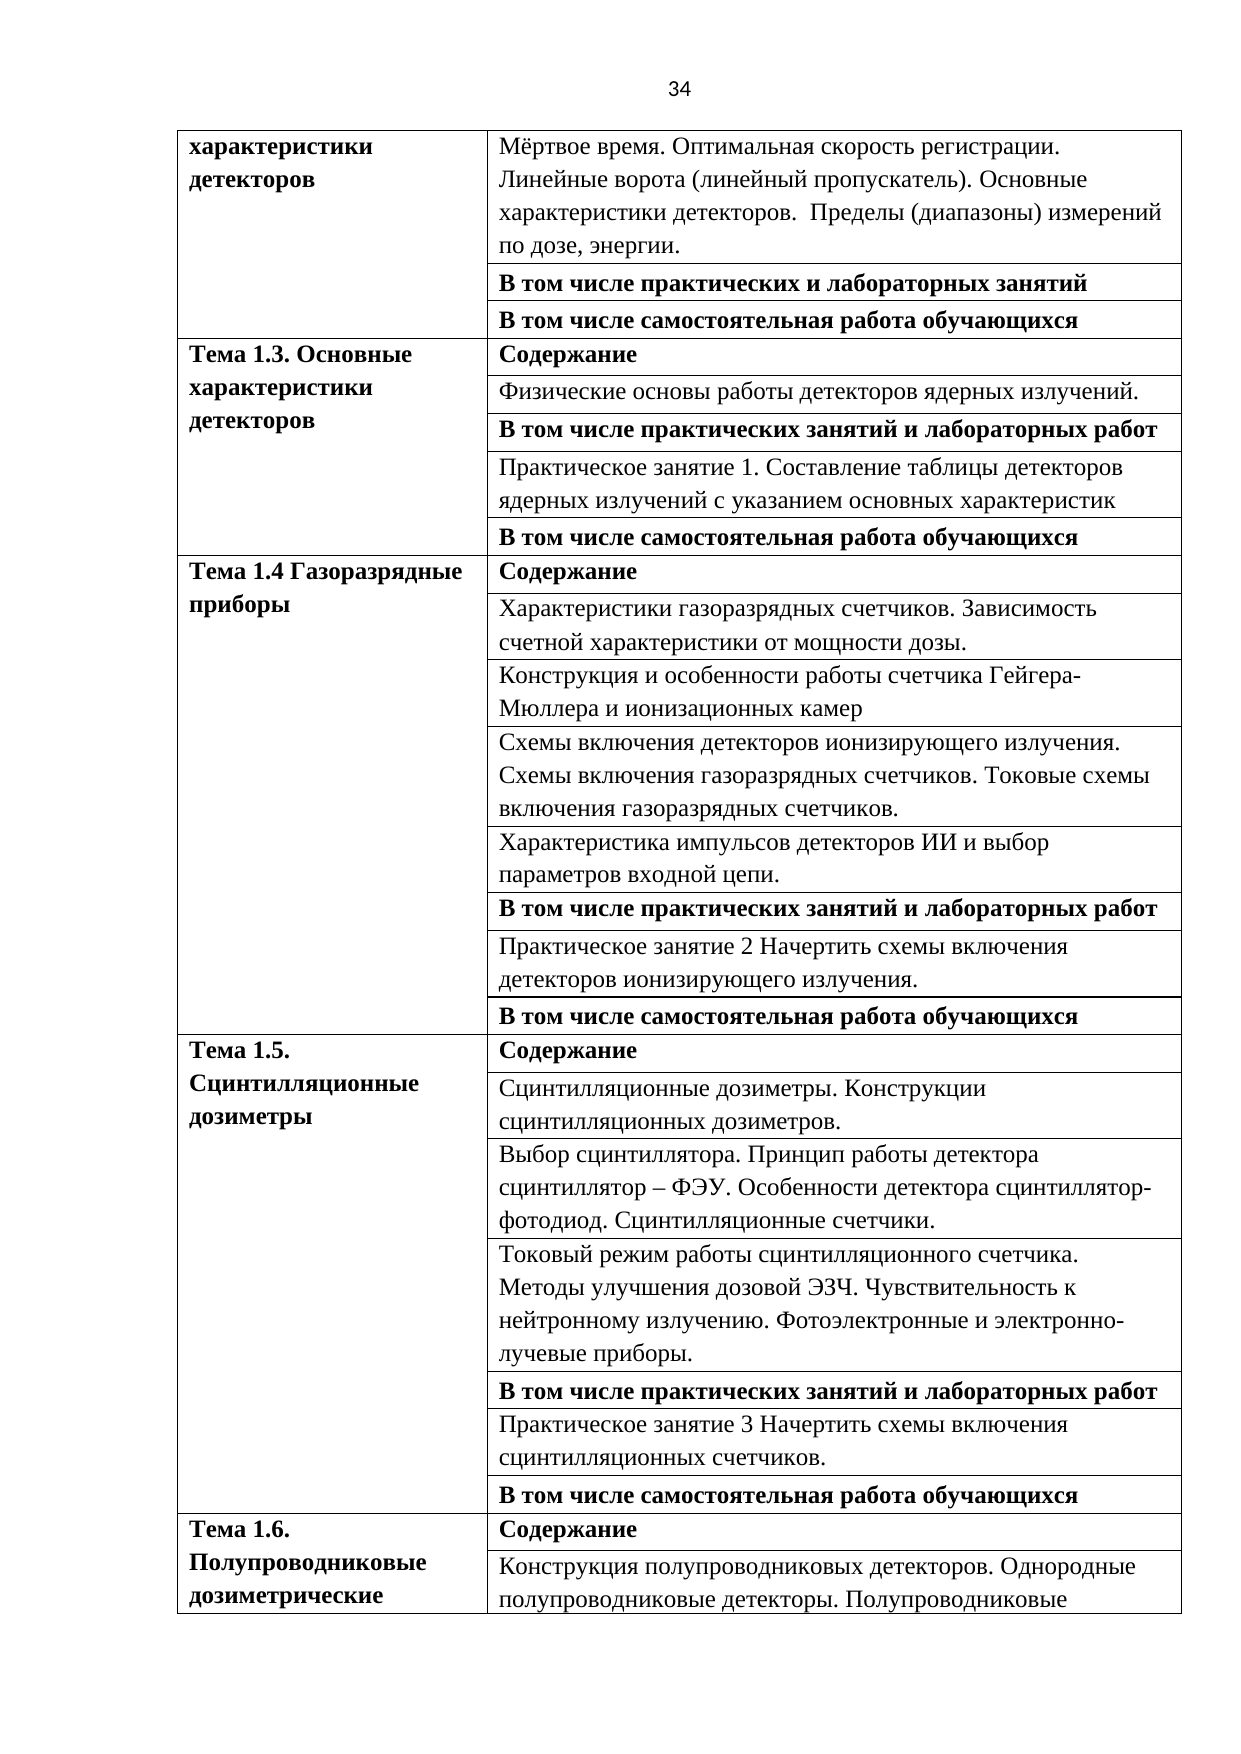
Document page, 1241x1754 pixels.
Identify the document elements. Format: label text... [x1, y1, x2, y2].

table_cell В том числе самостоятельная работа обучающихся [488, 301, 1181, 338]
table_cell Мёртвое время. Оптимальная скорость регистрации. Линейные ворота (линейный пропускатель). Основные характеристики детекторов. Пределы (диапазоны) измерений по дозе, энергии. [488, 131, 1181, 263]
table_cell В том числе практических занятий и лабораторных работ [488, 1372, 1181, 1408]
table_cell Содержание [488, 1514, 1181, 1550]
table_cell В том числе самостоятельная работа обучающихся [488, 998, 1181, 1034]
table_cell Характеристики газоразрядных счетчиков. Зависимость счетной характеристики от мощности дозы. [488, 594, 1181, 659]
table_cell В том числе самостоятельная работа обучающихся [488, 1476, 1181, 1513]
table_cell Содержание [488, 1035, 1181, 1072]
table_cell Тема 1.4 Газоразрядные приборы [178, 556, 487, 1034]
table_cell Практическое занятие 1. Составление таблицы детекторов ядерных излучений с указанием основных характеристик [488, 452, 1181, 517]
table_cell Тема 1.5. Сцинтилляционные дозиметры [178, 1035, 487, 1513]
table_cell Практическое занятие 3 Начертить схемы включения сцинтилляционных счетчиков. [488, 1409, 1181, 1475]
table_cell Характеристика импульсов детекторов ИИ и выбор параметров входной цепи. [488, 827, 1181, 892]
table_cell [178, 131, 487, 338]
table_cell Содержание [488, 339, 1181, 375]
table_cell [488, 1551, 1181, 1613]
table_cell В том числе практических занятий и лабораторных работ [488, 893, 1181, 930]
table_cell Схемы включения детекторов ионизирующего излучения. Схемы включения газоразрядных счетчиков. Токовые схемы включения газоразрядных счетчиков. [488, 727, 1181, 826]
table_cell Тема 1.3. Основные характеристики детекторов [178, 339, 487, 555]
table_cell Физические основы работы детекторов ядерных излучений. [488, 376, 1181, 413]
table_cell Выбор сцинтиллятора. Принцип работы детектора сцинтиллятор – ФЭУ. Особенности детектора сцинтиллятор-фотодиод. Сцинтилляционные счетчики. [488, 1139, 1181, 1238]
table_cell В том числе самостоятельная работа обучающихся [488, 518, 1181, 555]
table_cell Тема 1.6. Полупроводниковые дозиметрические приборы [178, 1514, 487, 1613]
table_cell Содержание [488, 556, 1181, 592]
table_cell Конструкция и особенности работы счетчика Гейгера-Мюллера и ионизационных камер [488, 660, 1181, 726]
table_cell Токовый режим работы сцинтилляционного счетчика. Методы улучшения дозовой ЭЗЧ. Чувствительность к нейтронному излучению. Фотоэлектронные и электронно-лучевые приборы. [488, 1239, 1181, 1371]
table_cell В том числе практических и лабораторных занятий [488, 264, 1181, 300]
table_cell Сцинтилляционные дозиметры. Конструкции сцинтилляционных дозиметров. [488, 1073, 1181, 1138]
table_cell Практическое занятие 2 Начертить схемы включения детекторов ионизирующего излучения. [488, 931, 1181, 996]
table_cell В том числе практических занятий и лабораторных работ [488, 414, 1181, 451]
